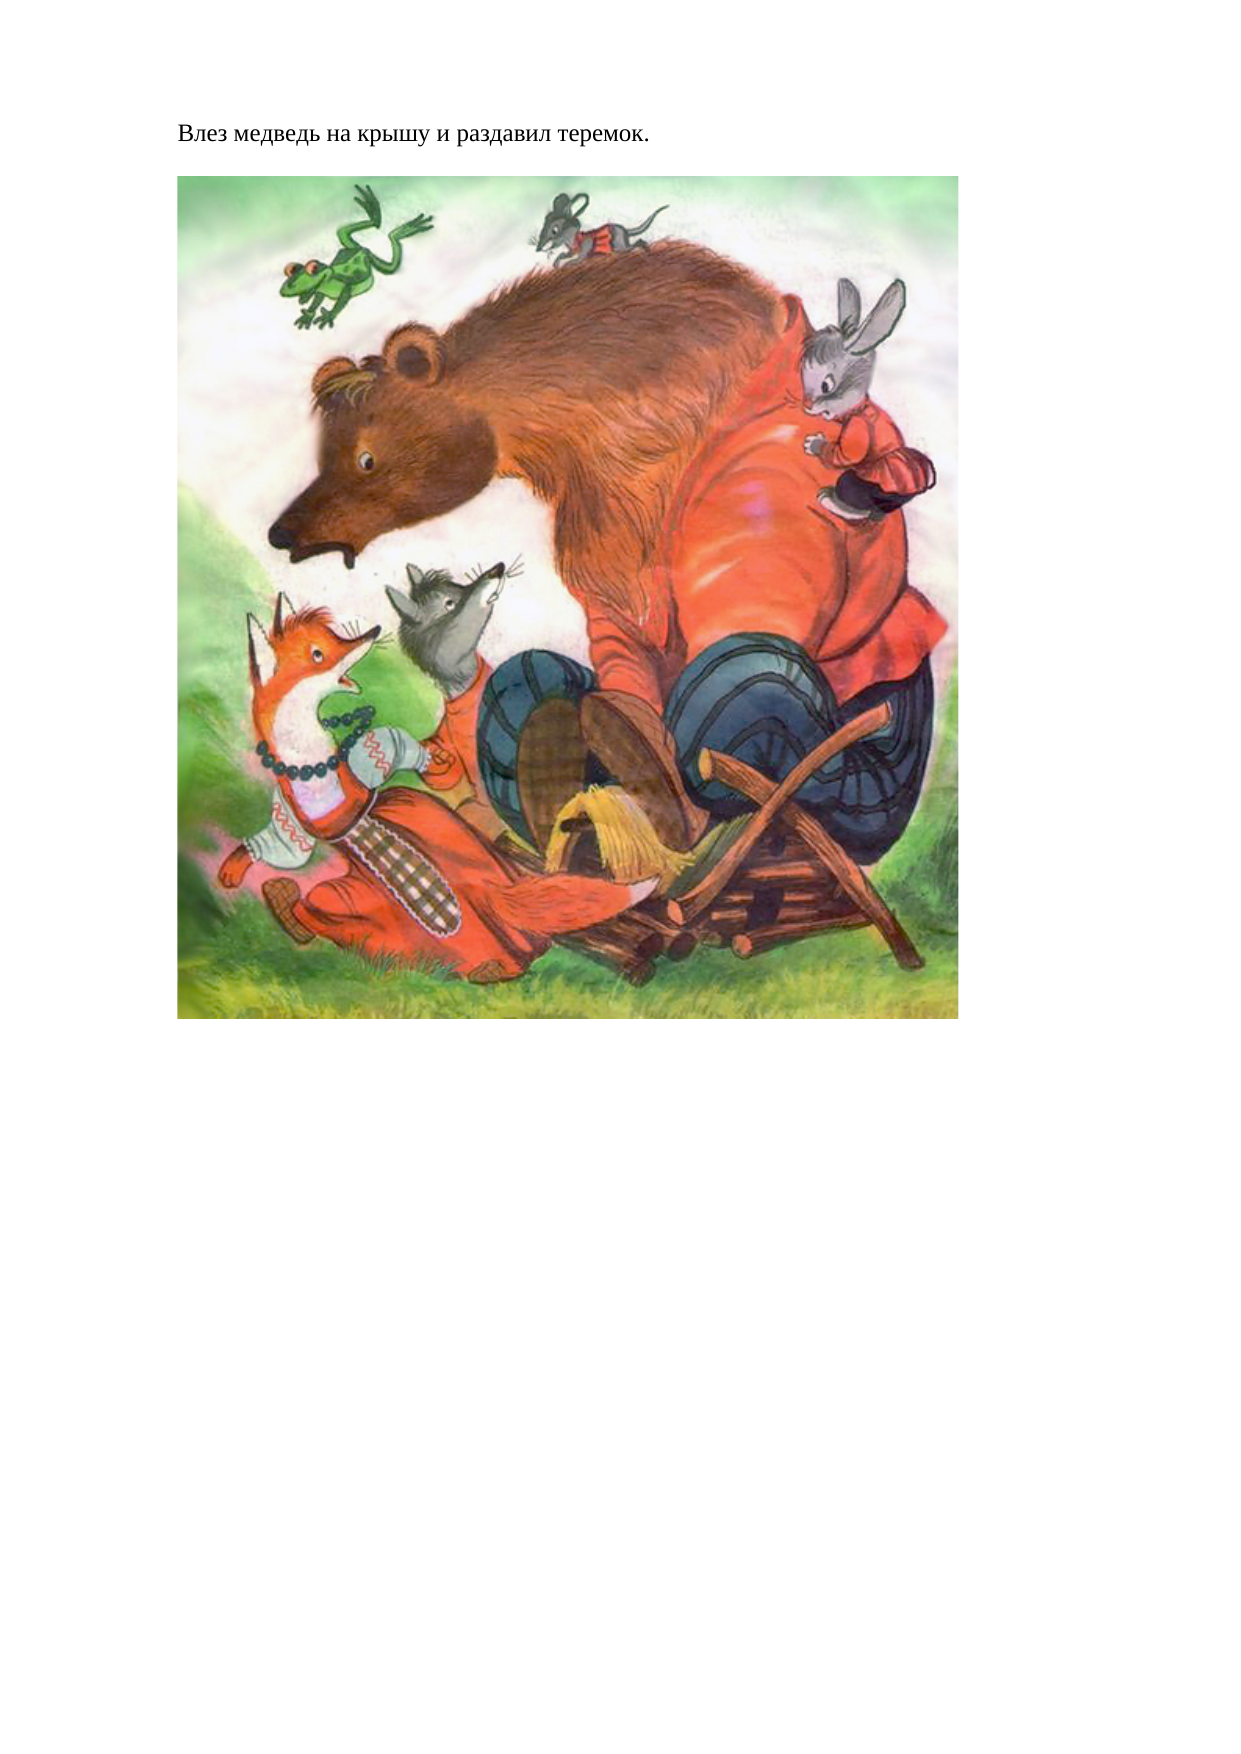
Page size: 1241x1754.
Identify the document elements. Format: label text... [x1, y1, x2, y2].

text Влез медведь на крышу и раздавил теремок. [177, 118, 1152, 147]
picture [177, 176, 959, 1019]
